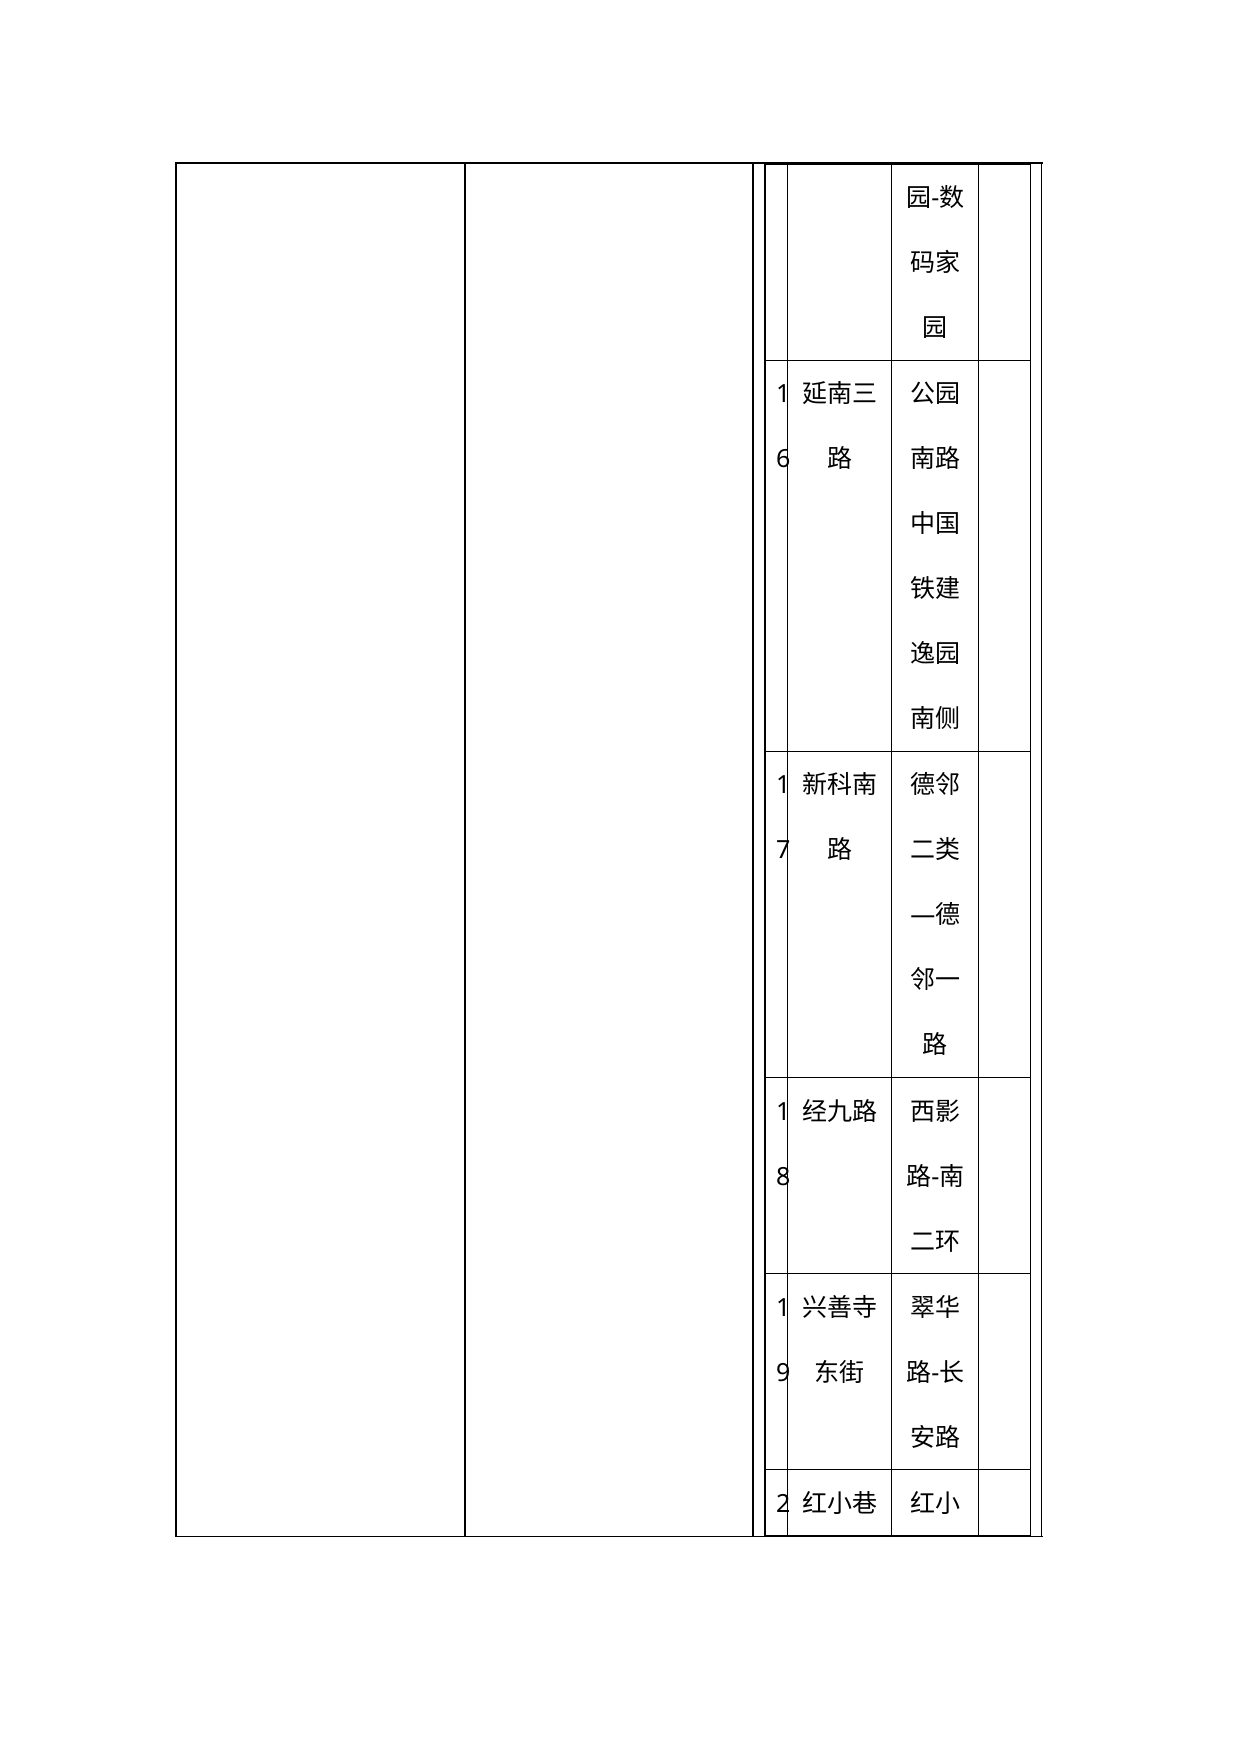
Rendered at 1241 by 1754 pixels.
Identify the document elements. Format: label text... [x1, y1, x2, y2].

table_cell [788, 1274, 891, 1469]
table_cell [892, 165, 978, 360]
table_cell 1 [466, 164, 752, 1536]
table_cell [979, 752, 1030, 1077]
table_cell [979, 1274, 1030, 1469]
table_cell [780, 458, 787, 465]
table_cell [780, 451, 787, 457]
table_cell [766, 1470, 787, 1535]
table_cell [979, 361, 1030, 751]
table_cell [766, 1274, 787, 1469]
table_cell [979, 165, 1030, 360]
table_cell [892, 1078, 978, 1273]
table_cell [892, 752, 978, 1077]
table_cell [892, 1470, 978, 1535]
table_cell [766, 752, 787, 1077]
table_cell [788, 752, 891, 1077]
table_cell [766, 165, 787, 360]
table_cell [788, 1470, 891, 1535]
table_cell [177, 164, 464, 1536]
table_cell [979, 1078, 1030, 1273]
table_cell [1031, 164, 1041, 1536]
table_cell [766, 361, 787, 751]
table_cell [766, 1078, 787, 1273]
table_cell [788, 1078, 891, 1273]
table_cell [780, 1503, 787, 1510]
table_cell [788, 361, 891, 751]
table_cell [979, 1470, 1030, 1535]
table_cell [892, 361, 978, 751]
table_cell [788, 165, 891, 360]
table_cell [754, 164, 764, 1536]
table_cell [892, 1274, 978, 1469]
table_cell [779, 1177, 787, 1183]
